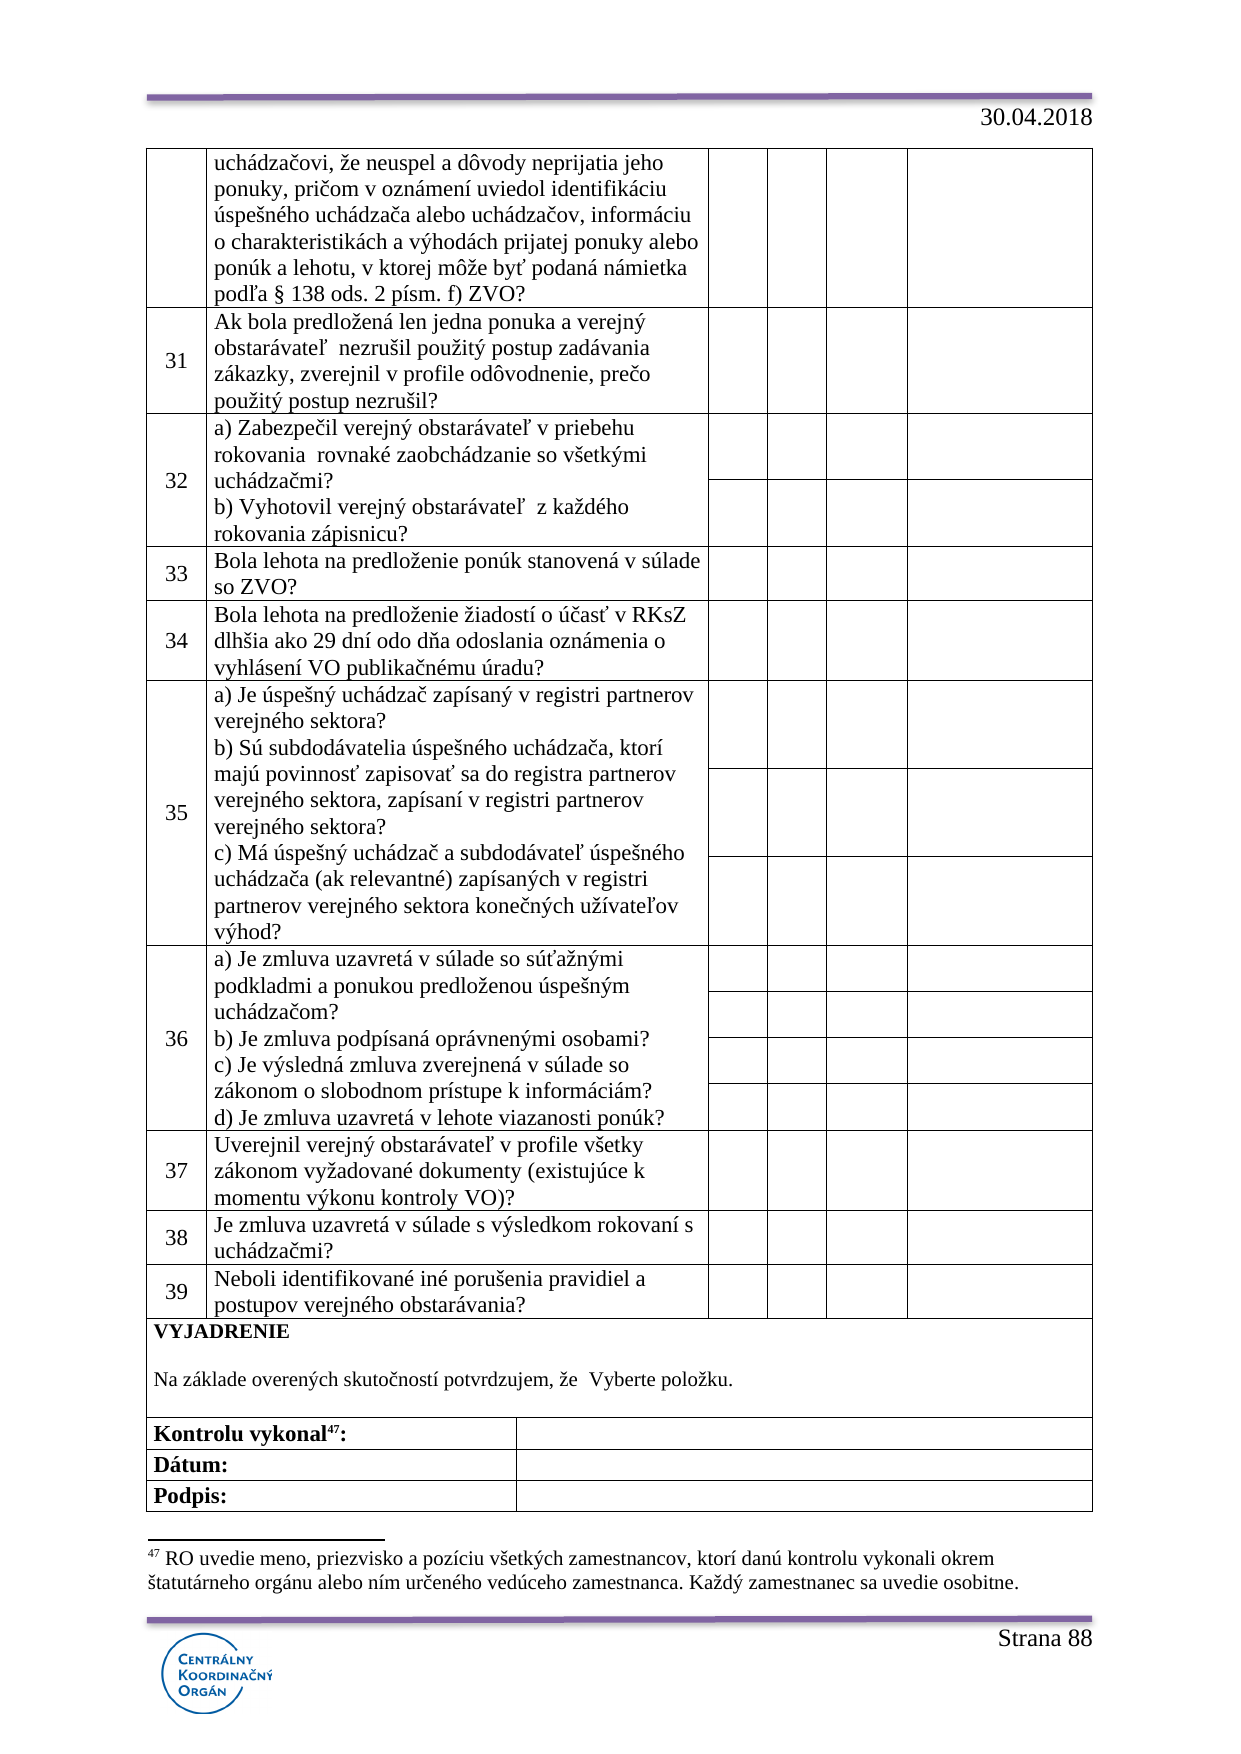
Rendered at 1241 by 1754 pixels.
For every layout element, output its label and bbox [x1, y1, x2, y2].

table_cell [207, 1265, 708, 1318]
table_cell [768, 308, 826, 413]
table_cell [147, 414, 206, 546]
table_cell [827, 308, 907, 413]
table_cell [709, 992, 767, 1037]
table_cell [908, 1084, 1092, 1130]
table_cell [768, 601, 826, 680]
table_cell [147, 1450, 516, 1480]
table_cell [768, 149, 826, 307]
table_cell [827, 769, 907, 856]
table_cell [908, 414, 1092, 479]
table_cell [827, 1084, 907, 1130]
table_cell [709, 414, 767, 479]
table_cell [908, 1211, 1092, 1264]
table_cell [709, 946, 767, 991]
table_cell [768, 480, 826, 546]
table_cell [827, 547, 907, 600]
picture [159, 1631, 272, 1713]
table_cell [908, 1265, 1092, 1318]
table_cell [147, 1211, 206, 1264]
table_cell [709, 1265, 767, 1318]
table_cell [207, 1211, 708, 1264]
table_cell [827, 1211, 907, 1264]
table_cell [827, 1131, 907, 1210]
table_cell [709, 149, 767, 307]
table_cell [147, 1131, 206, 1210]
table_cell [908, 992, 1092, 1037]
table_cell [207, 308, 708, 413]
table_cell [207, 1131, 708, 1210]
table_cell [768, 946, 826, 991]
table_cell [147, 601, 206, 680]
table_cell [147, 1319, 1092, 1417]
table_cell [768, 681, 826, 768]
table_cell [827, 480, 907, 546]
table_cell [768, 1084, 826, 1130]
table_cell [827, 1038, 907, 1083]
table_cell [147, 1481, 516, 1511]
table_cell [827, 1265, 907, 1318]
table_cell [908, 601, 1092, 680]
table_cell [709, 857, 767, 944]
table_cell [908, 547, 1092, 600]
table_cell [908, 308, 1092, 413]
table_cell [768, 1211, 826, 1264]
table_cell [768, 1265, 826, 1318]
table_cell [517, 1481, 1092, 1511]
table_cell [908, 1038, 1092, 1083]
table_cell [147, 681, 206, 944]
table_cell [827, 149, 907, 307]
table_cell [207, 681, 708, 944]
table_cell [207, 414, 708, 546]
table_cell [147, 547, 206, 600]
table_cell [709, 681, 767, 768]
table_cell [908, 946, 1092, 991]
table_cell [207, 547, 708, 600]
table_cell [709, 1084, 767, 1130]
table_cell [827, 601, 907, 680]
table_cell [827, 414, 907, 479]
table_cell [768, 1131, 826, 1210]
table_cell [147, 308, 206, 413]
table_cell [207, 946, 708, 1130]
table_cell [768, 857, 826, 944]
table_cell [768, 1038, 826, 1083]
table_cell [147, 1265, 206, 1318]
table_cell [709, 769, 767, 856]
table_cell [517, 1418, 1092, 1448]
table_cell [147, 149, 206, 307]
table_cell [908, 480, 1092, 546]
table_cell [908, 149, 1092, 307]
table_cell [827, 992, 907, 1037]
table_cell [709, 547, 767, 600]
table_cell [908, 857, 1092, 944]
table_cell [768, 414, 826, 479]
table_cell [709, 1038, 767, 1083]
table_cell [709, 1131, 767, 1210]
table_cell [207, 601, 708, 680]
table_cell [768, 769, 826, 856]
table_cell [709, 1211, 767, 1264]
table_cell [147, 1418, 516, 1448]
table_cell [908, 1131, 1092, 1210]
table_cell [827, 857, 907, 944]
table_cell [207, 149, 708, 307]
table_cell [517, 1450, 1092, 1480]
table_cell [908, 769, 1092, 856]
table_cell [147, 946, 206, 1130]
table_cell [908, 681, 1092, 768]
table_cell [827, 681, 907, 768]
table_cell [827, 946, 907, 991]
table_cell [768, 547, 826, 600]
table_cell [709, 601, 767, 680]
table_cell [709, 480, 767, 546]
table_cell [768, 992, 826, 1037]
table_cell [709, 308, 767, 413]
